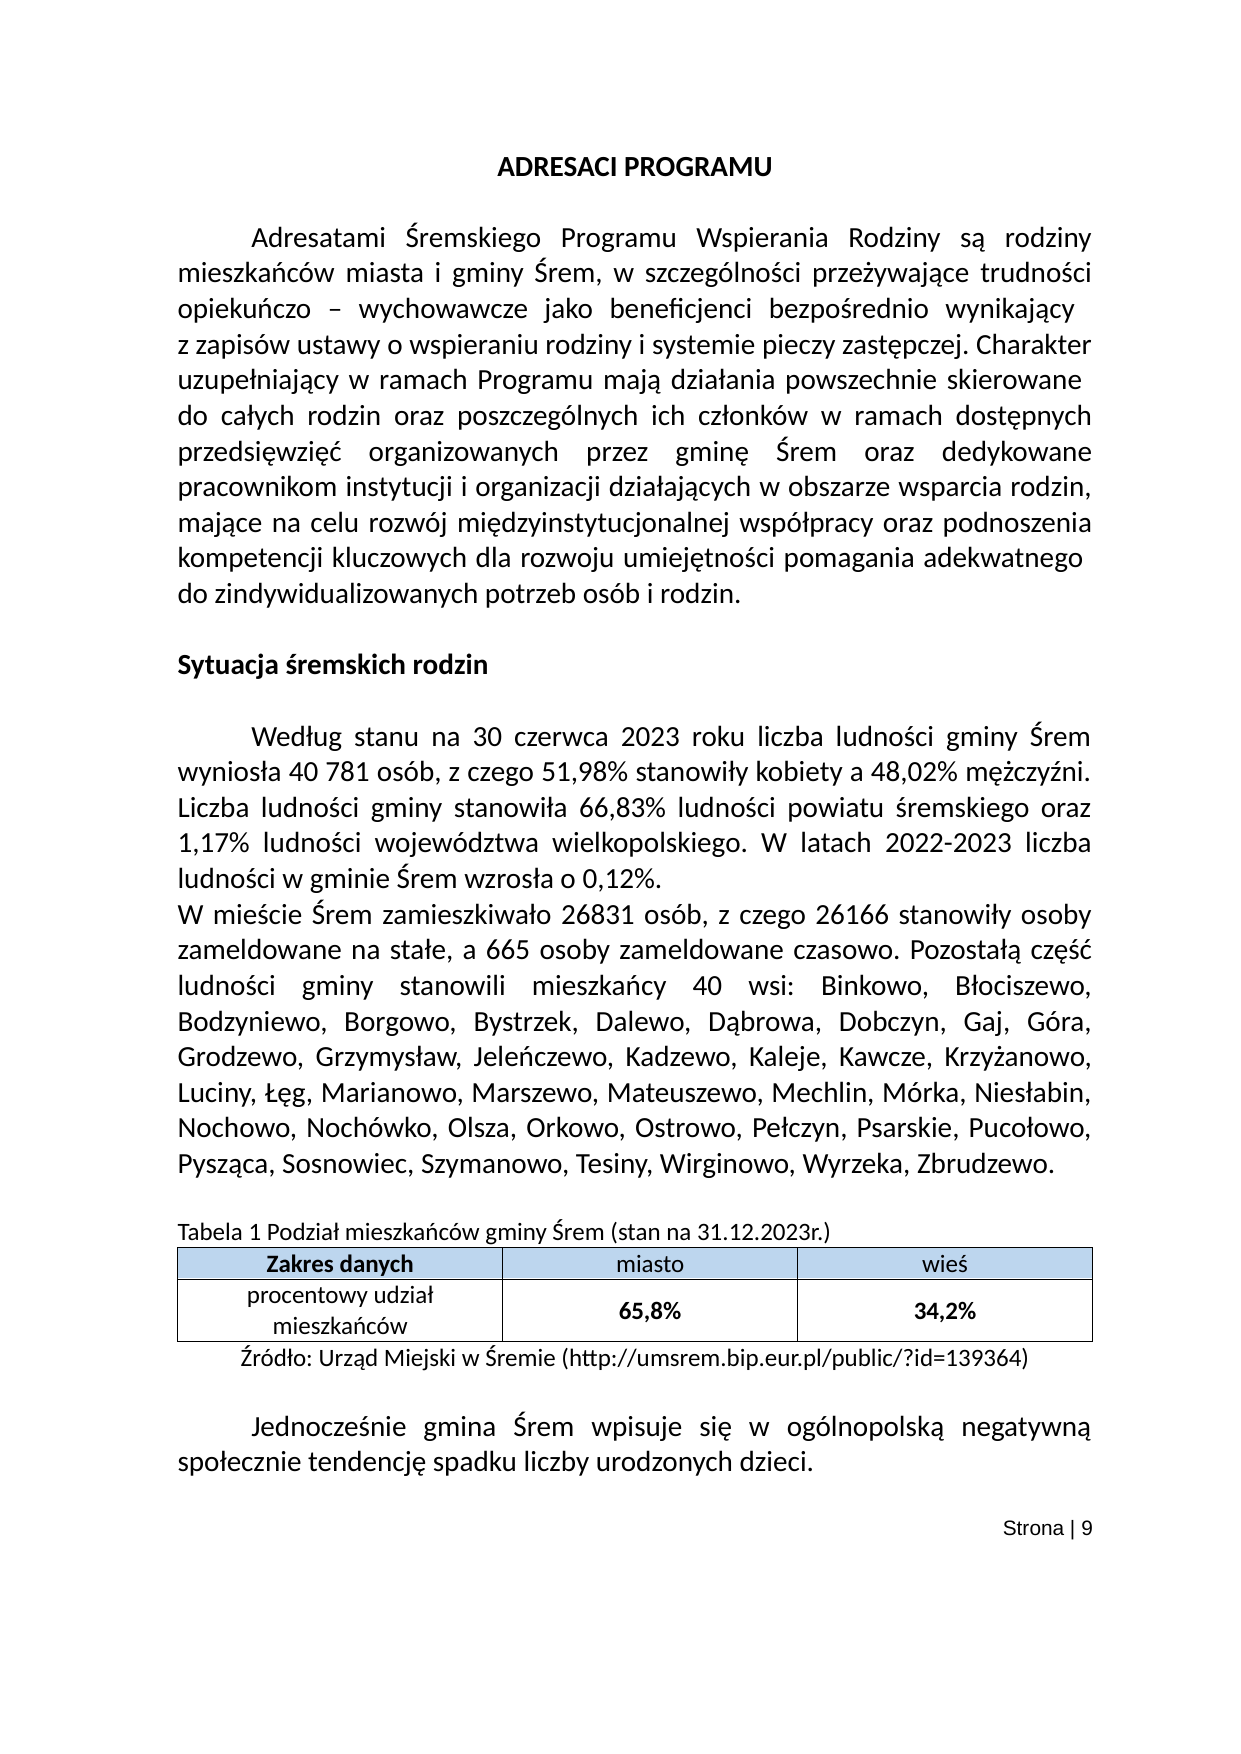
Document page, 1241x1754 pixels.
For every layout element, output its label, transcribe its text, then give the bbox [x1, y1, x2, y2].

subtitle ADRESACI PROGRAMU [177, 148, 1092, 183]
text Adresatami Śremskiego Programu Wspierania Rodziny są rodziny mieszkańców miasta i gminy Śrem, w szczególności przeżywające trudności opiekuńczo – wychowawcze jako beneficjenci bezpośrednio wynikający z zapisów ustawy o wspieraniu rodziny i systemie pieczy zastępczej. Charakter uzupełniający w ramach Programu mają działania powszechnie skierowane do całych rodzin oraz poszczególnych ich członków w ramach dostępnych przedsięwzięć organizowanych przez gminę Śrem oraz dedykowane pracownikom instytucji i organizacji działających w obszarze wsparcia rodzin, mające na celu rozwój międzyinstytucjonalnej współpracy oraz podnoszenia kompetencji kluczowych dla rozwoju umiejętności pomagania adekwatnego do zindywidualizowanych potrzeb osób i rodzin. [177, 219, 1092, 611]
text Według stanu na 30 czerwca 2023 roku liczba ludności gminy Śrem wyniosła 40 781 osób, z czego 51,98% stanowiły kobiety a 48,02% mężczyźni. Liczba ludności gminy stanowiła 66,83% ludności powiatu śremskiego oraz 1,17% ludności województwa wielkopolskiego. W latach 2022-2023 liczba ludności w gminie Śrem wzrosła o 0,12%. [177, 718, 1092, 896]
table_header miasto [503, 1248, 797, 1278]
subtitle Sytuacja śremskich rodzin [177, 646, 1092, 682]
text Jednocześnie gmina Śrem wpisuje się w ogólnopolską negatywną społecznie tendencję spadku liczby urodzonych dzieci. [177, 1408, 1092, 1479]
table_header Zakres danych [178, 1248, 502, 1278]
table_cell 65,8% [503, 1280, 797, 1341]
table_cell procentowy udział mieszkańców [178, 1280, 502, 1341]
table_header wieś [798, 1248, 1092, 1278]
text W mieście Śrem zamieszkiwało 26831 osób, z czego 26166 stanowiły osoby zameldowane na stałe, a 665 osoby zameldowane czasowo. Pozostałą część ludności gminy stanowili mieszkańcy 40 wsi: Binkowo, Błociszewo, Bodzyniewo, Borgowo, Bystrzek, Dalewo, Dąbrowa, Dobczyn, Gaj, Góra, Grodzewo, Grzymysław, Jeleńczewo, Kadzewo, Kaleje, Kawcze, Krzyżanowo, Luciny, Łęg, Marianowo, Marszewo, Mateuszewo, Mechlin, Mórka, Niesłabin, Nochowo, Nochówko, Olsza, Orkowo, Ostrowo, Pełczyn, Psarskie, Pucołowo, Pysząca, Sosnowiec, Szymanowo, Tesiny, Wirginowo, Wyrzeka, Zbrudzewo. [177, 896, 1092, 1181]
text Źródło: Urząd Miejski w Śremie (http://umsrem.bip.eur.pl/public/?id=139364) [177, 1342, 1092, 1372]
text Tabela 1 Podział mieszkańców gminy Śrem (stan na 31.12.2023r.) [177, 1216, 1092, 1247]
table_cell 34,2% [798, 1280, 1092, 1341]
